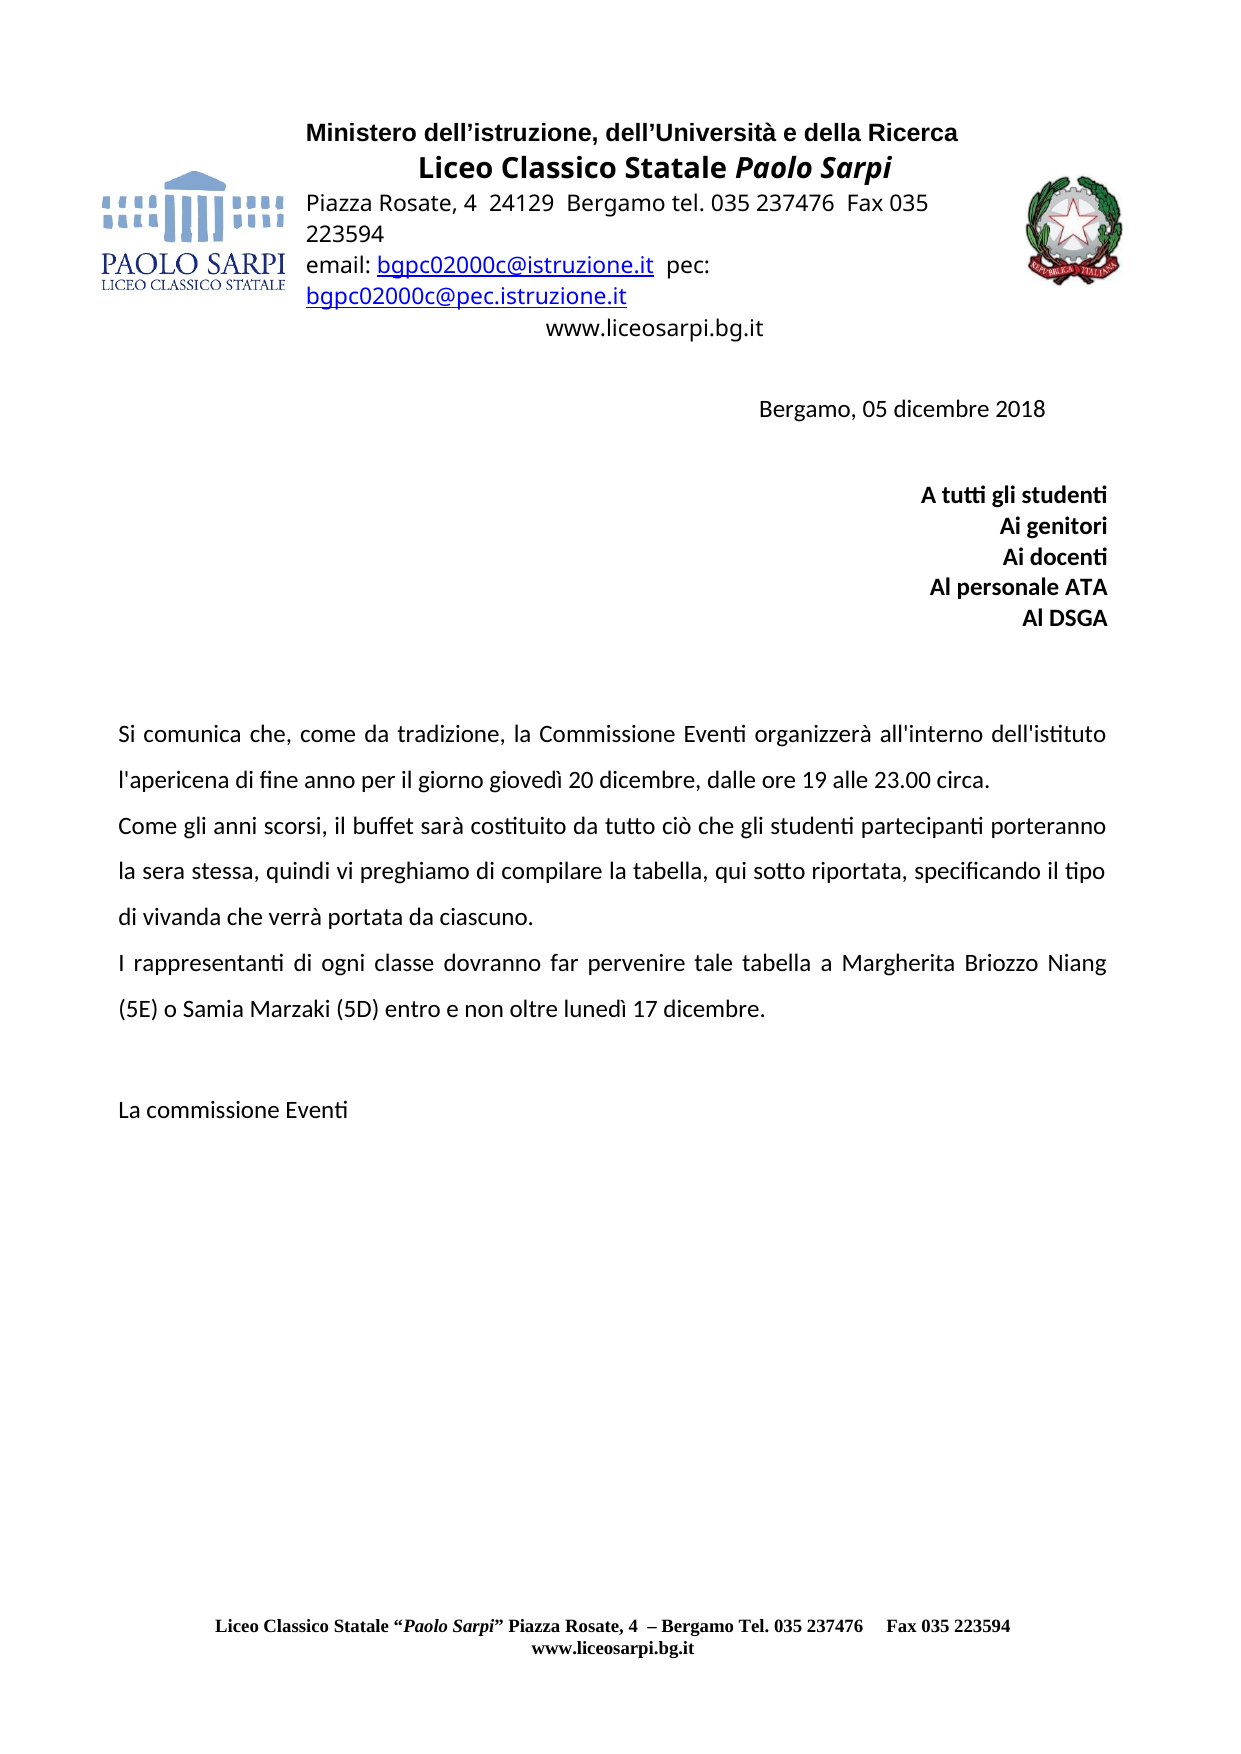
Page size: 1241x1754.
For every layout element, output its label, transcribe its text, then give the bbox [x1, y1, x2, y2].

text La commissione Eventi [118, 1094, 1107, 1124]
table_header [89, 118, 298, 343]
table_header Ministero dell’istruzione, dell’Università e della Ricerca Liceo Classico Statale Paolo Sarpi Piazza Rosate, 4 24129 Bergamo tel. 035 237476 Fax 035 223594 email: bgpc02000c@istruzione.it pec: bgpc02000c@pec.istruzione.it www.liceosarpi.bg.it [298, 118, 1011, 343]
text Ai genitori [155, 510, 1107, 541]
text Come gli anni scorsi, il buffet sarà costituito da tutto ciò che gli studenti partecipanti porteranno la sera stessa, quindi vi preghiamo di compilare la tabella, qui sotto riportata, specificando il tipo di vivanda che verrà portata da ciascuno. [118, 810, 1107, 932]
text Al DSGA [155, 602, 1107, 632]
text Bergamo, 05 dicembre 2018 [118, 394, 1107, 424]
text I rappresentanti di ogni classe dovranno far pervenire tale tabella a Margherita Briozzo Niang (5E) o Samia Marzaki (5D) entro e non oltre lunedì 17 dicembre. [118, 947, 1107, 1023]
table_header [1011, 118, 1137, 343]
text Al personale ATA [155, 571, 1107, 602]
picture [1024, 174, 1124, 287]
text A tutti gli studenti [155, 480, 1107, 510]
picture [101, 171, 285, 290]
text Si comunica che, come da tradizione, la Commissione Eventi organizzerà all'interno dell'istituto l'apericena di fine anno per il giorno giovedì 20 dicembre, dalle ore 19 alle 23.00 circa. [118, 718, 1107, 794]
text Ai docenti [155, 541, 1107, 571]
